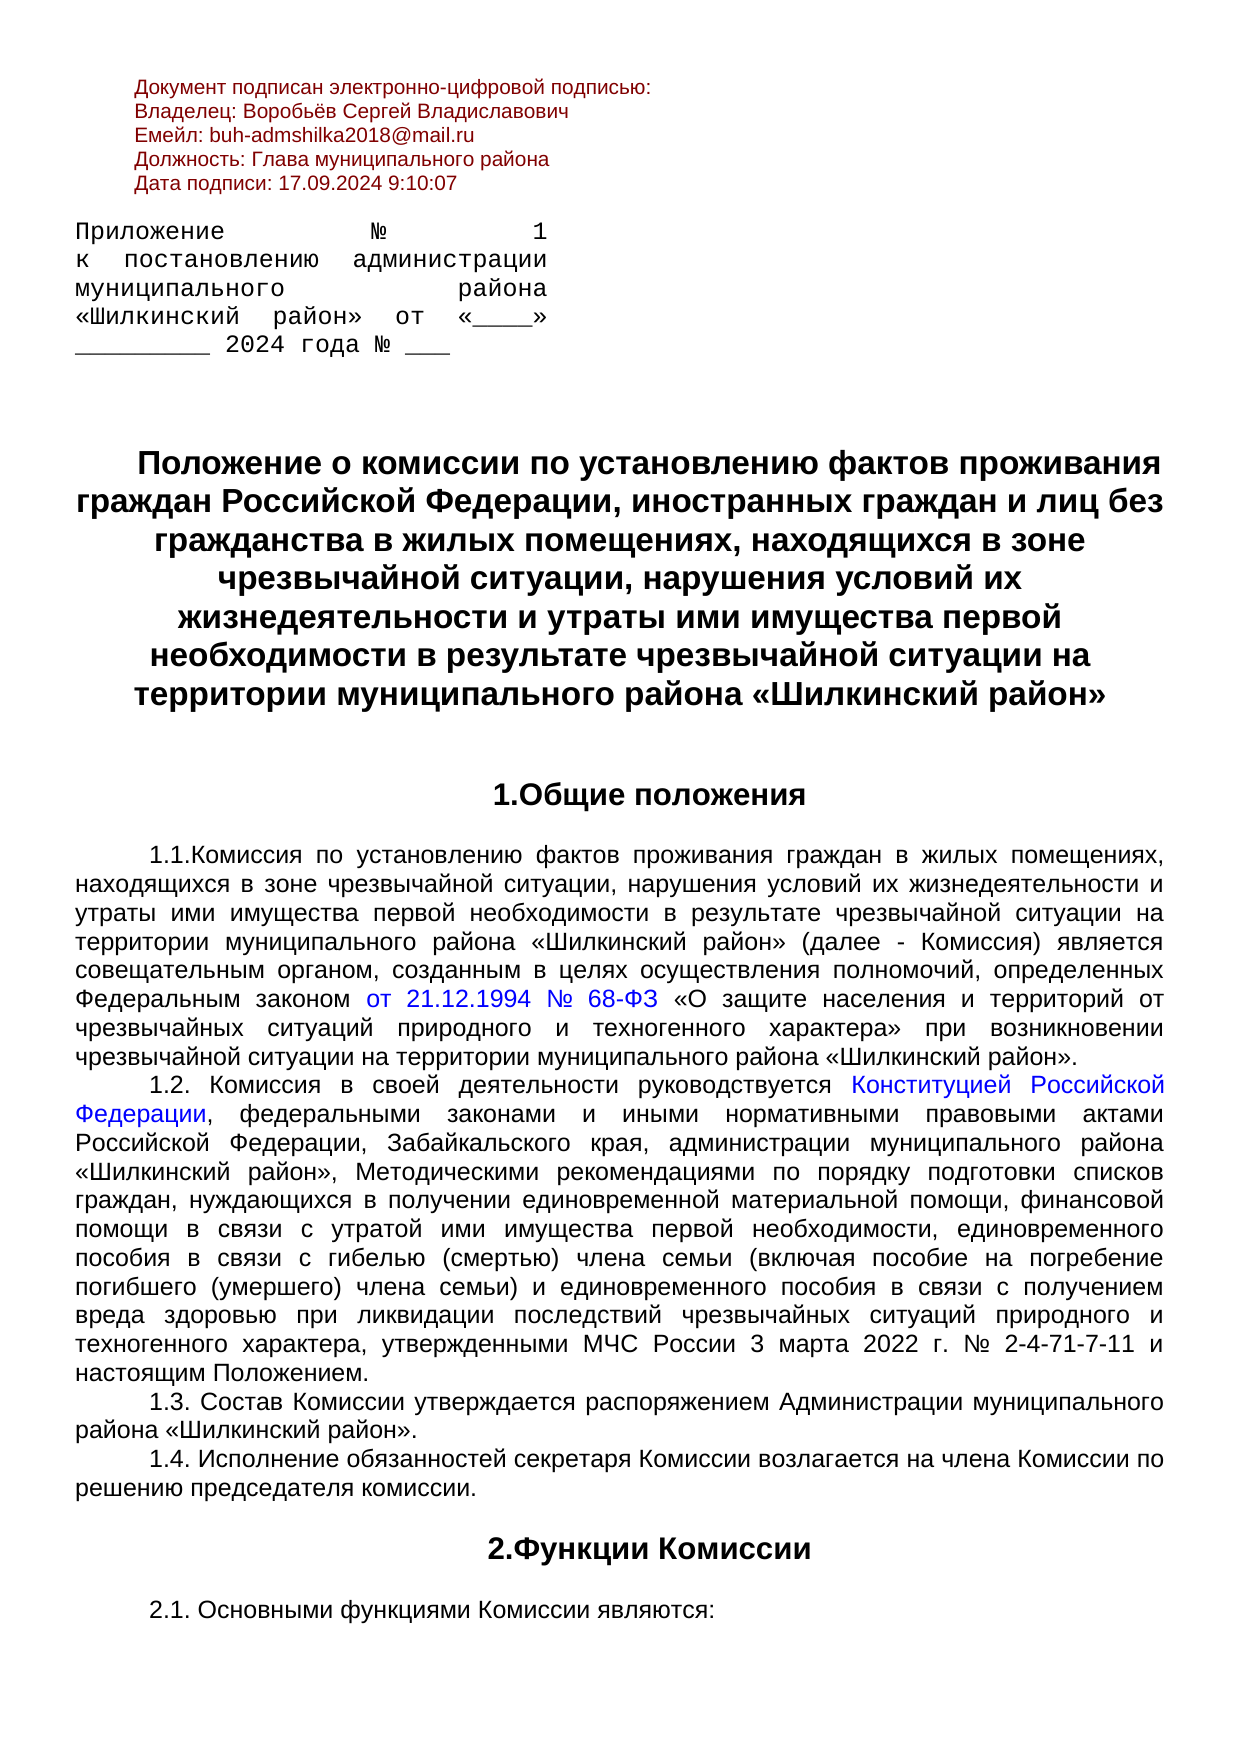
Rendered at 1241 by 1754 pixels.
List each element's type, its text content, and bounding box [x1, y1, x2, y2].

text 1.4. Исполнение обязанностей секретаря Комиссии возлагается на члена Комиссии по решению председателя комиссии. [75, 1444, 1165, 1502]
text 1.2. Комиссия в своей деятельности руководствуется Конституцией Российской Федерации, федеральными законами и иными нормативными правовыми актами Российской Федерации, Забайкальского края, администрации муниципального района «Шилкинский район», Методическими рекомендациями по порядку подготовки списков граждан, нуждающихся в получении единовременной материальной помощи, финансовой помощи в связи с утратой ими имущества первой необходимости, единовременного пособия в связи с гибелью (смертью) члена семьи (включая пособие на погребение погибшего (умершего) члена семьи) и единовременного пособия в связи с получением вреда здоровью при ликвидации последствий чрезвычайных ситуаций природного и техногенного характера, утвержденными МЧС России 3 марта 2022 г. № 2-4-71-7-11 и настоящим Положением. [75, 1070, 1165, 1387]
subtitle 2.Функции Комиссии [75, 1530, 1165, 1566]
text 2.1. Основными функциями Комиссии являются: [75, 1595, 1165, 1624]
text Приложение № 1 к постановлению администрации муниципального района «Шилкинский район» от «____» _________ 2024 года № ___ [75, 219, 547, 360]
text 1.3. Состав Комиссии утверждается распоряжением Администрации муниципального района «Шилкинский район». [75, 1387, 1165, 1444]
subtitle 1.Общие положения [75, 776, 1165, 812]
text 1.1.Комиссия по установлению фактов проживания граждан в жилых помещениях, находящихся в зоне чрезвычайной ситуации, нарушения условий их жизнедеятельности и утраты ими имущества первой необходимости в результате чрезвычайной ситуации на территории муниципального района «Шилкинский район» (далее - Комиссия) является совещательным органом, созданным в целях осуществления полномочий, определенных Федеральным законом от 21.12.1994 № 68-ФЗ «О защите населения и территорий от чрезвычайных ситуаций природного и техногенного характера» при возникновении чрезвычайной ситуации на территории муниципального района «Шилкинский район». [75, 840, 1165, 1070]
title Положение о комиссии по установлению фактов проживания граждан Российской Федерации, иностранных граждан и лиц без гражданства в жилых помещениях, находящихся в зоне чрезвычайной ситуации, нарушения условий их жизнедеятельности и утраты ими имущества первой необходимости в результате чрезвычайной ситуации на территории муниципального района «Шилкинский район» [75, 443, 1165, 712]
